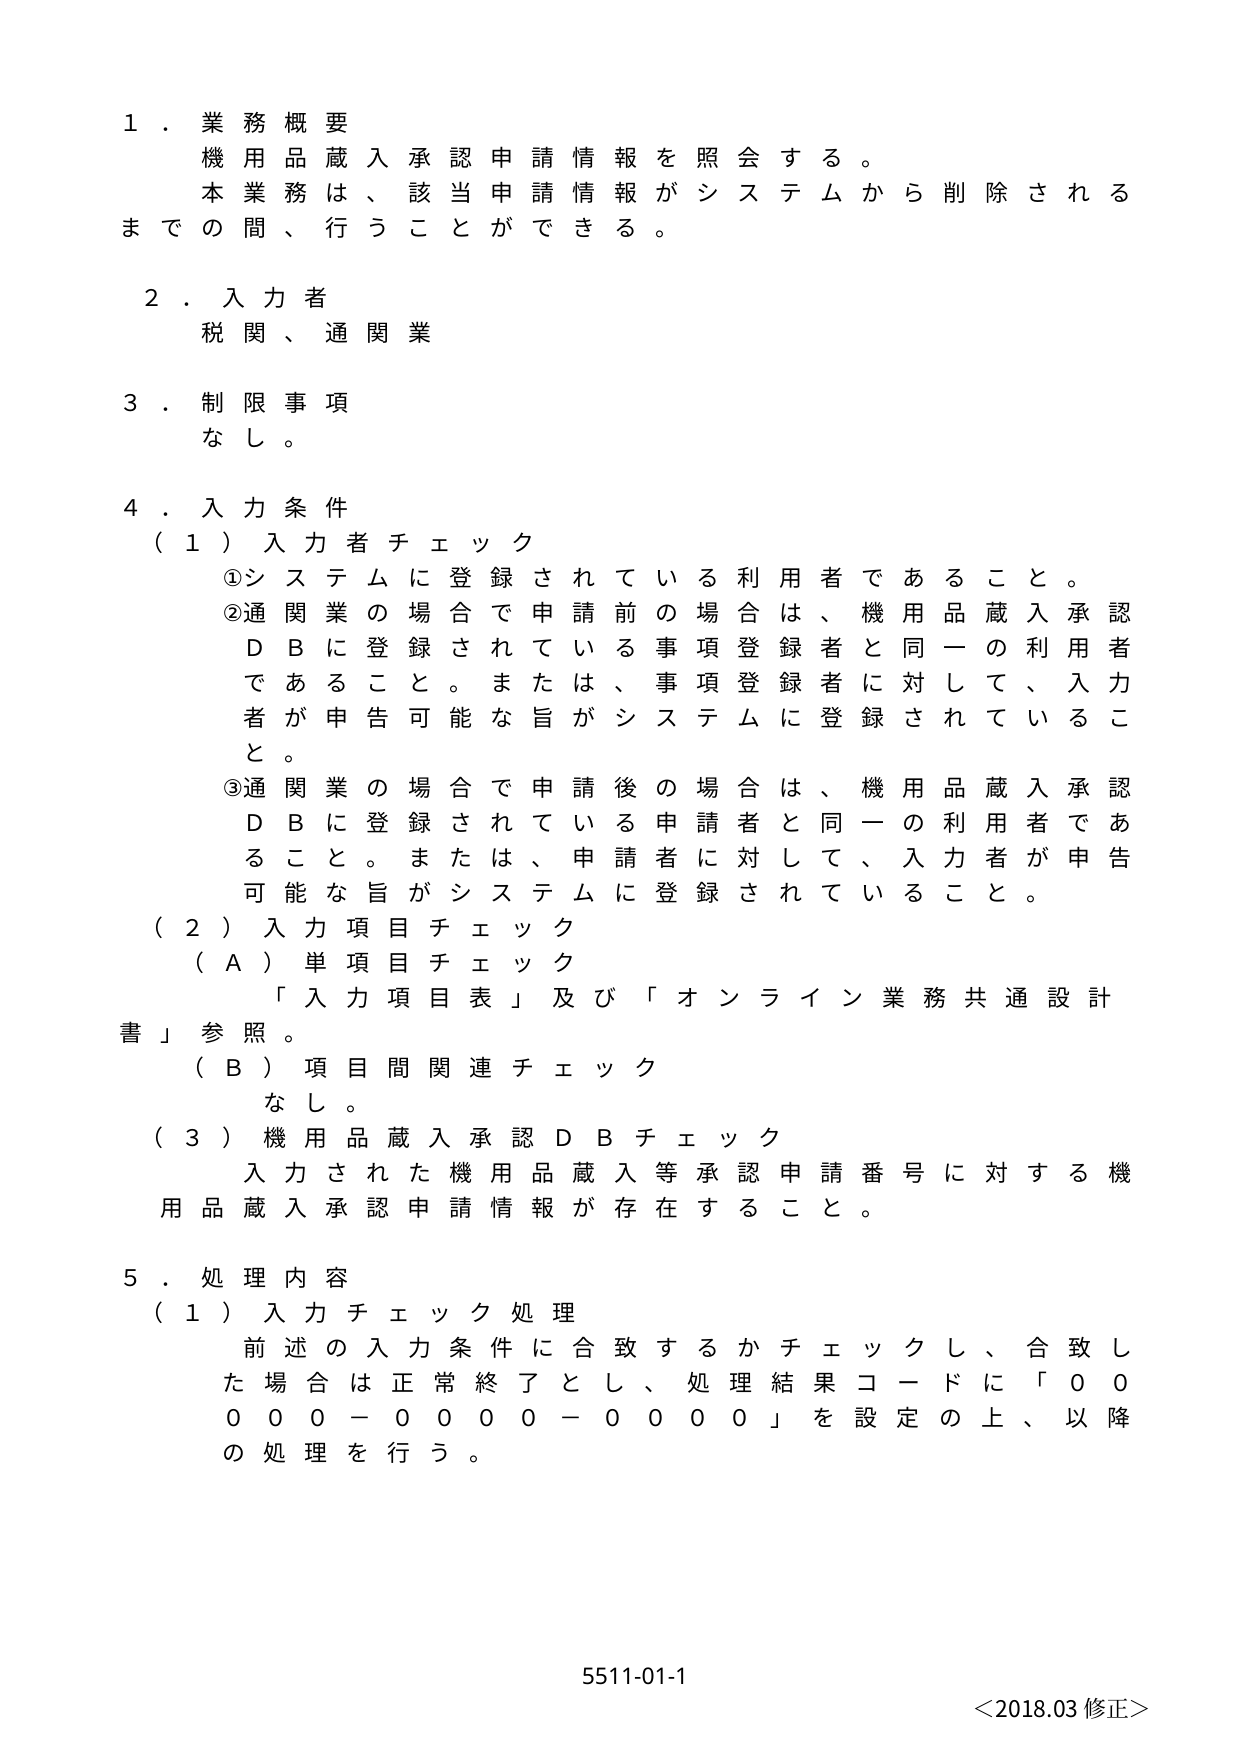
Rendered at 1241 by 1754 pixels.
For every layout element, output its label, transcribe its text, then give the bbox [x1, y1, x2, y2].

subtitle １．業務概要 [119, 104, 1150, 139]
text （１）入力チェック処理 [119, 1294, 1150, 1329]
text なし。 [119, 1084, 1150, 1119]
text （１）入力者チェック [119, 524, 1150, 559]
text （２）入力項目チェック [119, 909, 1150, 944]
text 入力された機用品蔵入等承認申請番号に対する機用品蔵入承認申請情報が存在すること。 [142, 1154, 1150, 1224]
text 「入力項目表」及び「オンライン業務共通設計書」参照。 [119, 979, 1150, 1049]
text なし。 [161, 419, 1150, 454]
text ３．制限事項 [119, 384, 1150, 419]
subtitle 機用品蔵入承認申請情報を照会する。 [98, 139, 1150, 174]
text 前述の入力条件に合致するかチェックし、合致した場合は正常終了とし、処理結果コードに「０００００－００００－００００」を設定の上、以降の処理を行う。 [202, 1329, 1150, 1469]
text ①システムに登録されている利用者であること。 [142, 559, 1150, 594]
text 税関、通関業 [119, 314, 1150, 349]
text ４．入力条件 [119, 489, 1150, 524]
text ５．処理内容 [119, 1259, 1150, 1294]
text （Ａ）単項目チェック [119, 944, 1150, 979]
text （Ｂ）項目間関連チェック [119, 1049, 1150, 1084]
subtitle 本業務は、該当申請情報がシステムから削除されるまでの間、行うことができる。 [98, 174, 1150, 244]
text （３）機用品蔵入承認ＤＢチェック [119, 1119, 1150, 1154]
text ③通関業の場合で申請後の場合は、機用品蔵入承認ＤＢに登録されている申請者と同一の利用者であること。または、申請者に対して、入力者が申告可能な旨がシステムに登録されていること。 [204, 769, 1150, 909]
text ②通関業の場合で申請前の場合は、機用品蔵入承認ＤＢに登録されている事項登録者と同一の利用者であること。または、事項登録者に対して、入力者が申告可能な旨がシステムに登録されていること。 [204, 594, 1150, 769]
subtitle ２．入力者 [120, 279, 1150, 314]
